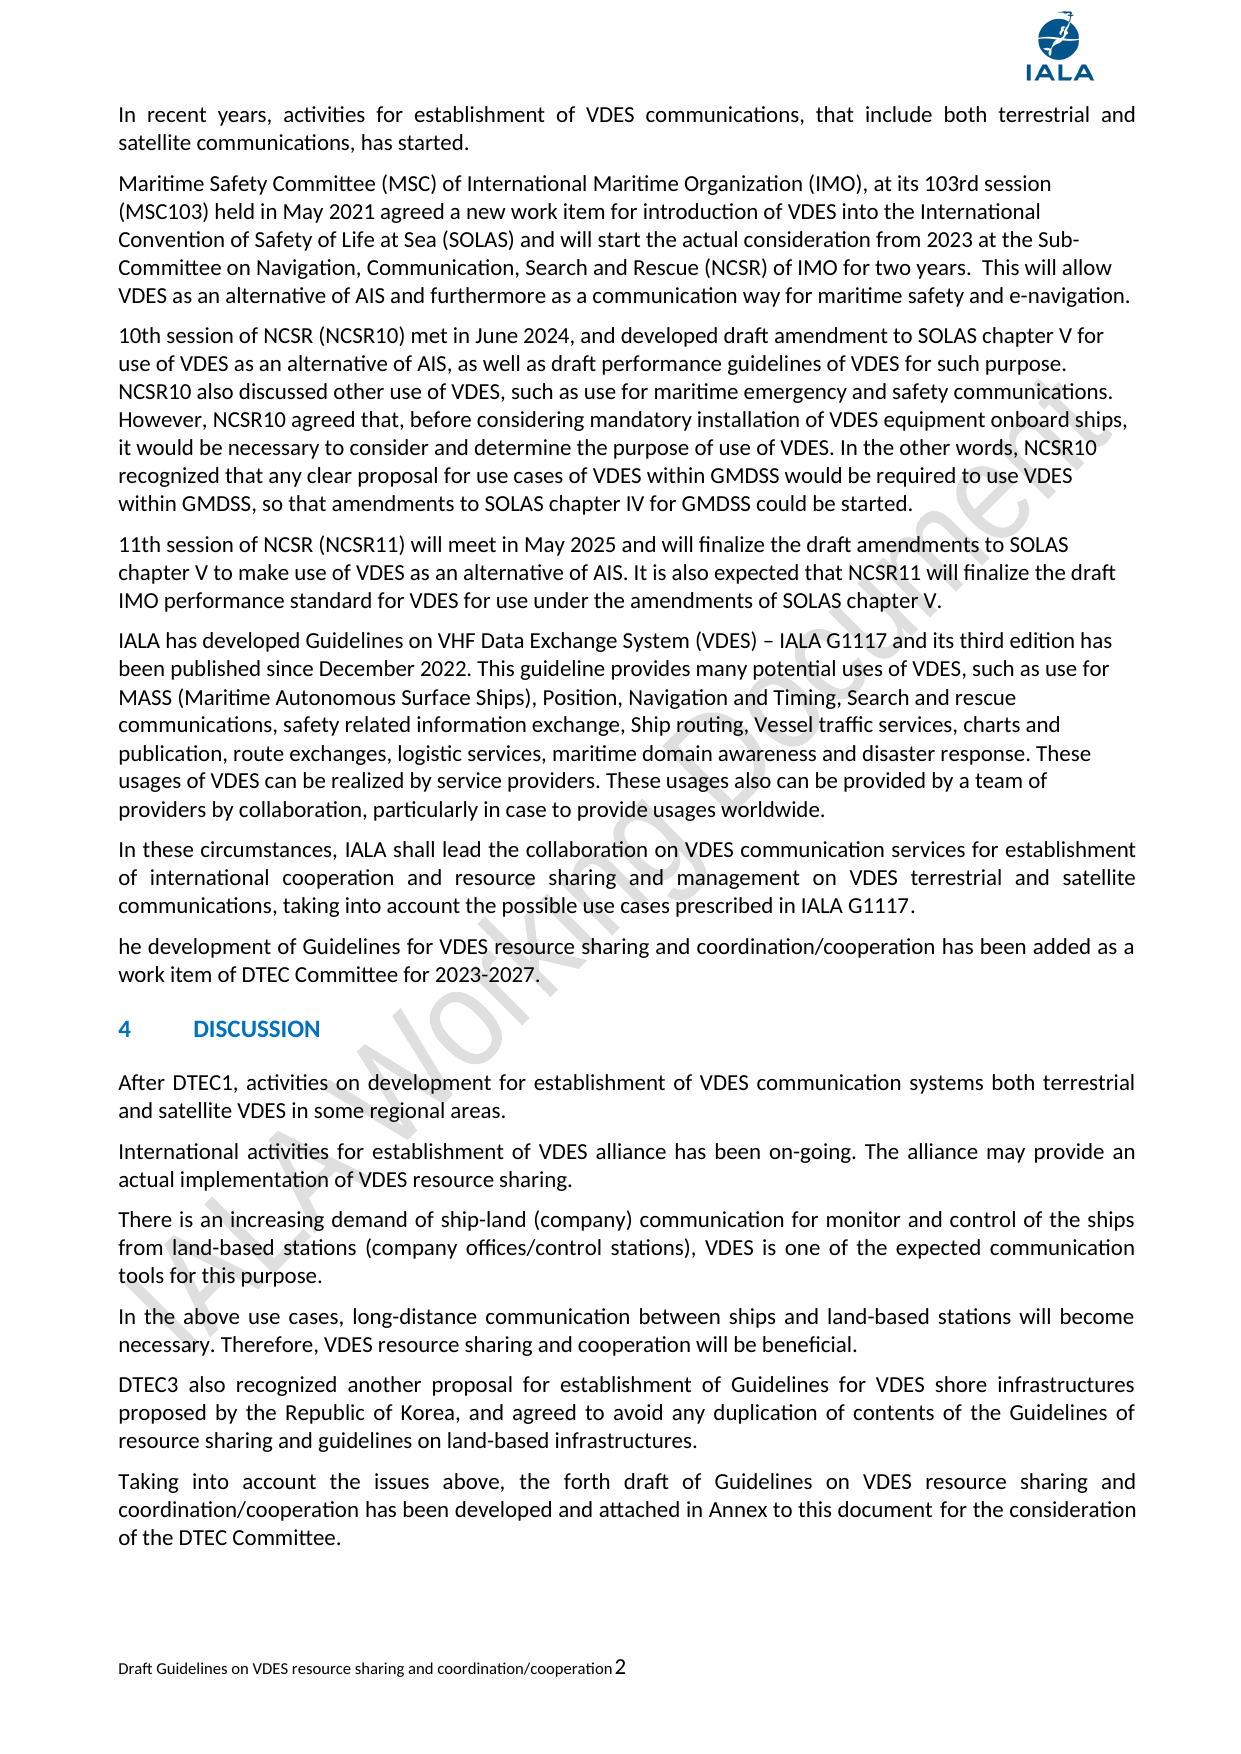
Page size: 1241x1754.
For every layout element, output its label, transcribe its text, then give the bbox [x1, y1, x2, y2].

text In recent years, activities for establishment of VDES communications, that include both terrestrial and satellite communications, has started. [118, 100, 1137, 156]
text IALA has developed Guidelines on VHF Data Exchange System (VDES) – IALA G1117 and its third edition has been published since December 2022. This guideline provides many potential uses of VDES, such as use for MASS (Maritime Autonomous Surface Ships), Position, Navigation and Timing, Search and rescue communications, safety related information exchange, Ship routing, Vessel traffic services, charts and publication, route exchanges, logistic services, maritime domain awareness and disaster response. These usages of VDES can be realized by service providers. These usages also can be provided by a team of providers by collaboration, particularly in case to provide usages worldwide. [118, 627, 1137, 823]
text In the above use cases, long-distance communication between ships and land-based stations will become necessary. Therefore, VDES resource sharing and cooperation will be beneficial. [118, 1302, 1137, 1358]
text After DTEC1, activities on development for establishment of VDES communication systems both terrestrial and satellite VDES in some regional areas. [118, 1068, 1137, 1124]
text International activities for establishment of VDES alliance has been on-going. The alliance may provide an actual implementation of VDES resource sharing. [118, 1137, 1137, 1193]
text 11th session of NCSR (NCSR11) will meet in May 2025 and will finalize the draft amendments to SOLAS chapter V to make use of VDES as an alternative of AIS. It is also expected that NCSR11 will finalize the draft IMO performance standard for VDES for use under the amendments of SOLAS chapter V. [118, 530, 1137, 614]
text Maritime Safety Committee (MSC) of International Maritime Organization (IMO), at its 103rd session (MSC103) held in May 2021 agreed a new work item for introduction of VDES into the International Convention of Safety of Life at Sea (SOLAS) and will start the actual consideration from 2023 at the Sub-Committee on Navigation, Communication, Search and Rescue (NCSR) of IMO for two years. This will allow VDES as an alternative of AIS and furthermore as a communication way for maritime safety and e-navigation. [118, 169, 1137, 309]
text he development of Guidelines for VDES resource sharing and coordination/cooperation has been added as a work item of DTEC Committee for 2023-2027. [118, 932, 1137, 988]
text DTEC3 also recognized another proposal for establishment of Guidelines for VDES shore infrastructures proposed by the Republic of Korea, and agreed to avoid any duplication of contents of the Guidelines of resource sharing and guidelines on land-based infrastructures. [118, 1371, 1137, 1454]
text Taking into account the issues above, the forth draft of Guidelines on VDES resource sharing and coordination/cooperation has been developed and attached in Annex to this document for the consideration of the DTEC Committee. [118, 1467, 1137, 1551]
subtitle 4 Discussion [118, 1013, 1137, 1043]
text There is an increasing demand of ship-land (company) communication for monitor and control of the ships from land-based stations (company offices/control stations), VDES is one of the expected communication tools for this purpose. [118, 1205, 1137, 1289]
text 10th session of NCSR (NCSR10) met in June 2024, and developed draft amendment to SOLAS chapter V for use of VDES as an alternative of AIS, as well as draft performance guidelines of VDES for such purpose. NCSR10 also discussed other use of VDES, such as use for maritime emergency and safety communications. However, NCSR10 agreed that, before considering mandatory installation of VDES equipment onboard ships, it would be necessary to consider and determine the purpose of use of VDES. In the other words, NCSR10 recognized that any clear proposal for use cases of VDES within GMDSS would be required to use VDES within GMDSS, so that amendments to SOLAS chapter IV for GMDSS could be started. [118, 321, 1137, 517]
text In these circumstances, IALA shall lead the collaboration on VDES communication services for establishment of international cooperation and resource sharing and management on VDES terrestrial and satellite communications, taking into account the possible use cases prescribed in IALA G1117. [118, 835, 1137, 919]
picture [1011, 3, 1106, 96]
